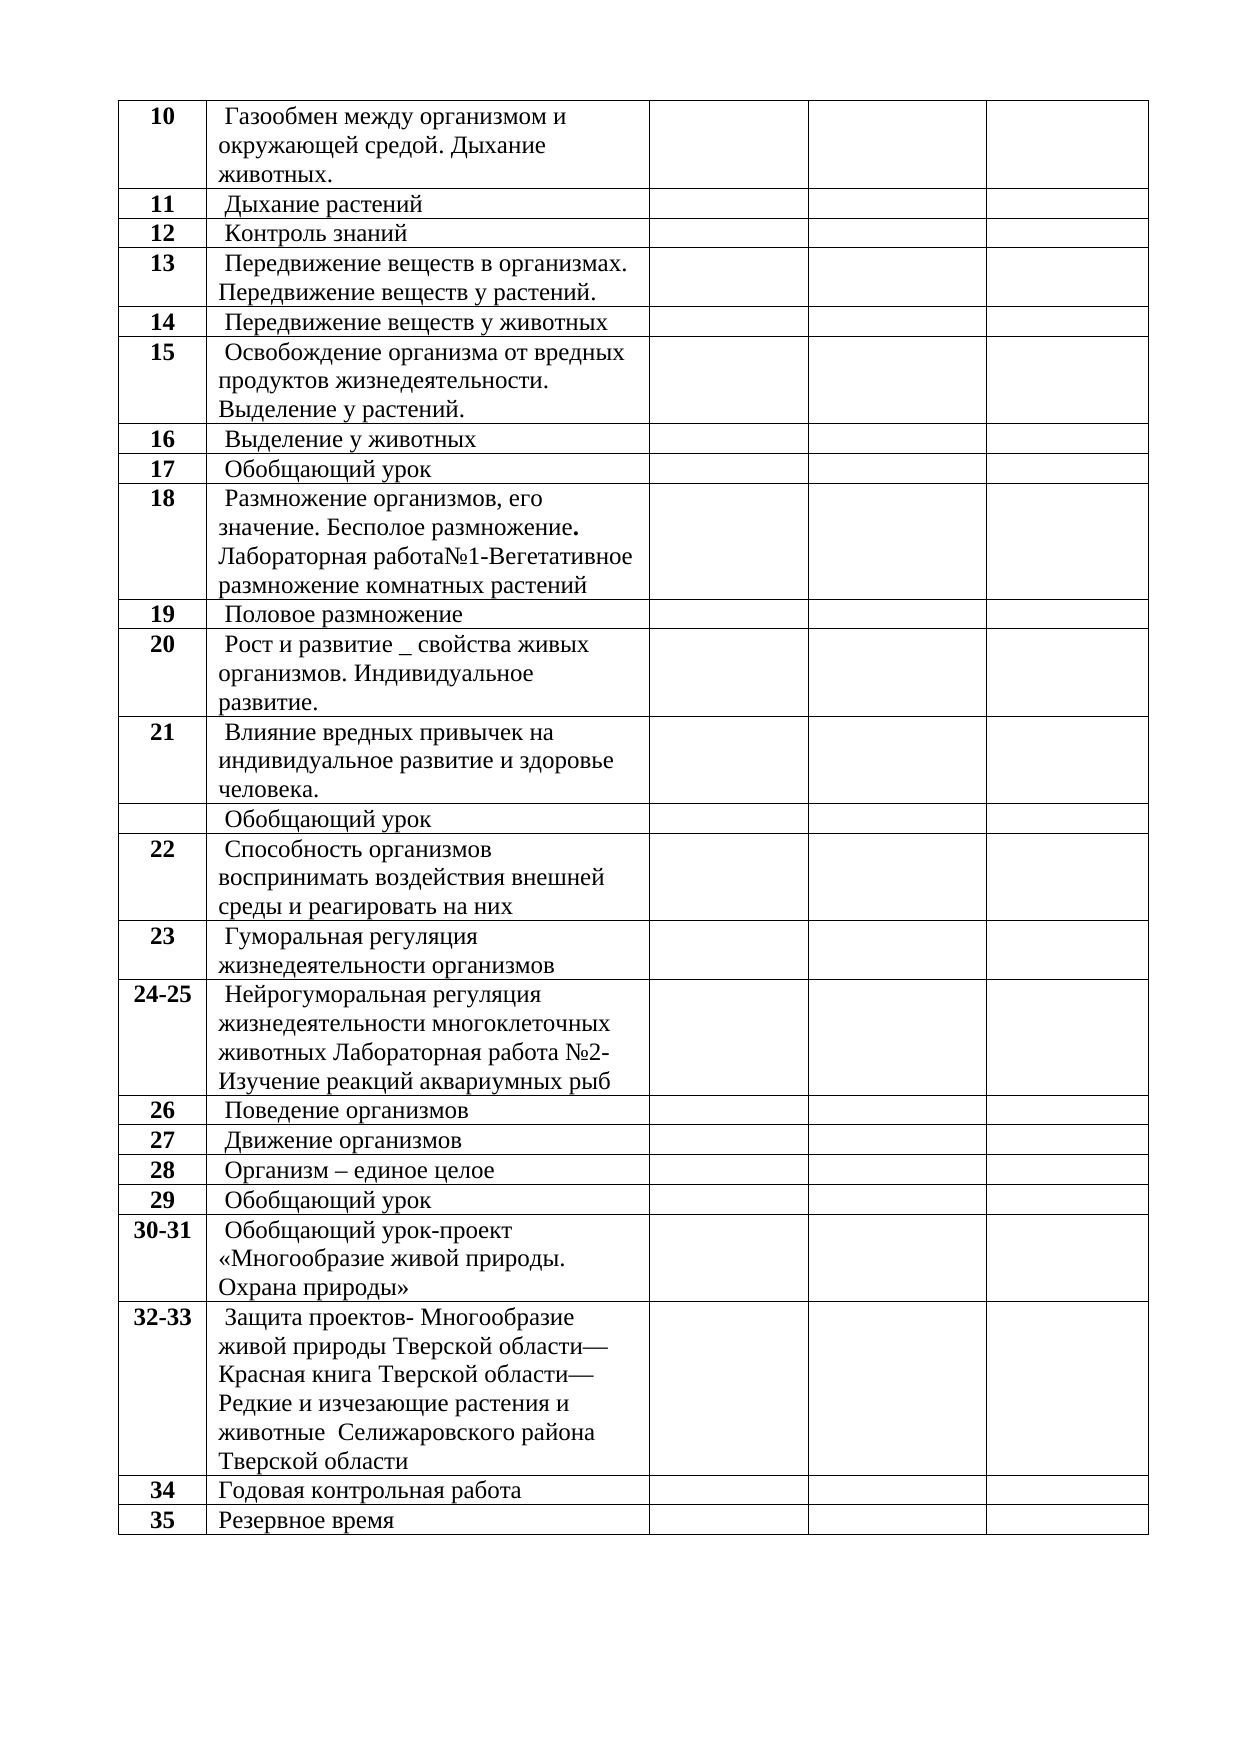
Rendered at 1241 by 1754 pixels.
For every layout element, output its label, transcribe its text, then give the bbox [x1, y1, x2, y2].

table_cell [809, 834, 986, 920]
table_cell [809, 189, 986, 217]
table_cell [650, 189, 808, 217]
table_cell Обобщающий урок [207, 804, 649, 833]
table_cell [650, 1125, 808, 1154]
table_cell Контроль знаний [207, 219, 649, 247]
table_cell [809, 717, 986, 803]
table_cell [650, 337, 808, 423]
table_cell [987, 629, 1148, 716]
table_cell [809, 101, 986, 188]
table_cell Обобщающий урок-проект «Многообразие живой природы. Охрана природы» [207, 1215, 649, 1301]
table_cell [809, 1125, 986, 1154]
table_cell [987, 424, 1148, 453]
table_cell [809, 1302, 986, 1474]
table_cell 22 [119, 834, 206, 920]
table_cell Организм – единое целое [207, 1155, 649, 1184]
table_cell Освобождение организма от вредных продуктов жизнедеятельности. Выделение у растений. [207, 337, 649, 423]
table_cell Движение организмов [207, 1125, 649, 1154]
table_cell Резервное время [207, 1505, 649, 1534]
table_cell [987, 600, 1148, 628]
table_cell [650, 980, 808, 1094]
table_cell [987, 337, 1148, 423]
table_cell [987, 980, 1148, 1094]
table_cell [987, 804, 1148, 833]
table_cell 17 [119, 454, 206, 482]
table_cell 34 [119, 1476, 206, 1504]
table_cell 16 [119, 424, 206, 453]
table_cell 21 [119, 717, 206, 803]
table_cell Нейрогуморальная регуляция жизнедеятельности многоклеточных животных Лабораторная работа №2-Изучение реакций аквариумных рыб [207, 980, 649, 1094]
table_cell [987, 101, 1148, 188]
table_cell Влияние вредных привычек на индивидуальное развитие и здоровье человека. [207, 717, 649, 803]
table_cell [809, 1505, 986, 1534]
table_cell [987, 189, 1148, 217]
table_cell Передвижение веществ у животных [207, 307, 649, 336]
table_cell [987, 921, 1148, 978]
table_cell 20 [119, 629, 206, 716]
table_cell [987, 484, 1148, 598]
table_cell [650, 921, 808, 978]
table_cell [809, 921, 986, 978]
table_cell [987, 1125, 1148, 1154]
table_cell [809, 629, 986, 716]
table_cell [987, 1215, 1148, 1301]
table_cell [650, 1185, 808, 1214]
table_cell 27 [119, 1125, 206, 1154]
table_cell [987, 834, 1148, 920]
table_cell [809, 804, 986, 833]
table_cell [987, 1155, 1148, 1184]
table_cell Газообмен между организмом и окружающей средой. Дыхание животных. [207, 101, 649, 188]
table_cell 26 [119, 1096, 206, 1124]
table_cell [650, 101, 808, 188]
table_cell [809, 248, 986, 306]
table_cell [987, 248, 1148, 306]
table_cell [650, 1155, 808, 1184]
table_cell 24-25 [119, 980, 206, 1094]
table_cell [650, 717, 808, 803]
table_cell [987, 307, 1148, 336]
table_cell [809, 1185, 986, 1214]
table_cell 29 [119, 1185, 206, 1214]
table_cell [650, 834, 808, 920]
table_cell [809, 454, 986, 482]
table_cell [809, 337, 986, 423]
table_cell [650, 219, 808, 247]
table_cell [650, 804, 808, 833]
table_cell 10 [119, 101, 206, 188]
table_cell [650, 248, 808, 306]
table_cell [650, 1476, 808, 1504]
table_cell Передвижение веществ в организмах. Передвижение веществ у растений. [207, 248, 649, 306]
table_cell [987, 1505, 1148, 1534]
table_cell [809, 1215, 986, 1301]
table_cell [809, 1476, 986, 1504]
table_cell 28 [119, 1155, 206, 1184]
table_cell Поведение организмов [207, 1096, 649, 1124]
table_cell [809, 219, 986, 247]
table_cell [987, 1096, 1148, 1124]
table_cell [987, 1476, 1148, 1504]
table_cell 11 [119, 189, 206, 217]
table_cell [650, 1096, 808, 1124]
table_cell 18 [119, 484, 206, 598]
table_cell 14 [119, 307, 206, 336]
table_cell [650, 629, 808, 716]
table_cell [650, 454, 808, 482]
table_cell Обобщающий урок [207, 1185, 649, 1214]
table_cell [987, 717, 1148, 803]
table_cell [650, 1505, 808, 1534]
table_cell [987, 1185, 1148, 1214]
table_cell [809, 1096, 986, 1124]
table_cell [119, 804, 206, 833]
table_cell Размножение организмов, его значение. Бесполое размножение. Лабораторная работа№1-Вегетативное размножение комнатных растений [207, 484, 649, 598]
table_cell [650, 600, 808, 628]
table_cell Защита проектов- Многообразие живой природы Тверской области—Красная книга Тверской области—Редкие и изчезающие растения и животные Селижаровского района Тверской области [207, 1302, 649, 1474]
table_cell 19 [119, 600, 206, 628]
table_cell [809, 484, 986, 598]
table_cell [809, 600, 986, 628]
table_cell 35 [119, 1505, 206, 1534]
table_cell 12 [119, 219, 206, 247]
table_cell [809, 307, 986, 336]
table_cell [809, 980, 986, 1094]
table_cell [650, 307, 808, 336]
table_cell [987, 1302, 1148, 1474]
table_cell Половое размножение [207, 600, 649, 628]
table_cell [650, 1302, 808, 1474]
table_cell Рост и развитие _ свойства живых организмов. Индивидуальное развитие. [207, 629, 649, 716]
table_cell [650, 484, 808, 598]
table_cell Способность организмов воспринимать воздействия внешней среды и реагировать на них [207, 834, 649, 920]
table_cell [809, 1155, 986, 1184]
table_cell Обобщающий урок [207, 454, 649, 482]
table_cell 15 [119, 337, 206, 423]
table_cell [987, 454, 1148, 482]
table_cell [987, 219, 1148, 247]
table_cell Годовая контрольная работа [207, 1476, 649, 1504]
table_cell Гуморальная регуляция жизнедеятельности организмов [207, 921, 649, 978]
table_cell [809, 424, 986, 453]
table_cell Дыхание растений [207, 189, 649, 217]
table_cell [650, 424, 808, 453]
table_cell [650, 1215, 808, 1301]
table_cell Выделение у животных [207, 424, 649, 453]
table_cell 23 [119, 921, 206, 978]
table_cell 13 [119, 248, 206, 306]
table_cell 30-31 [119, 1215, 206, 1301]
table_cell 32-33 [119, 1302, 206, 1474]
